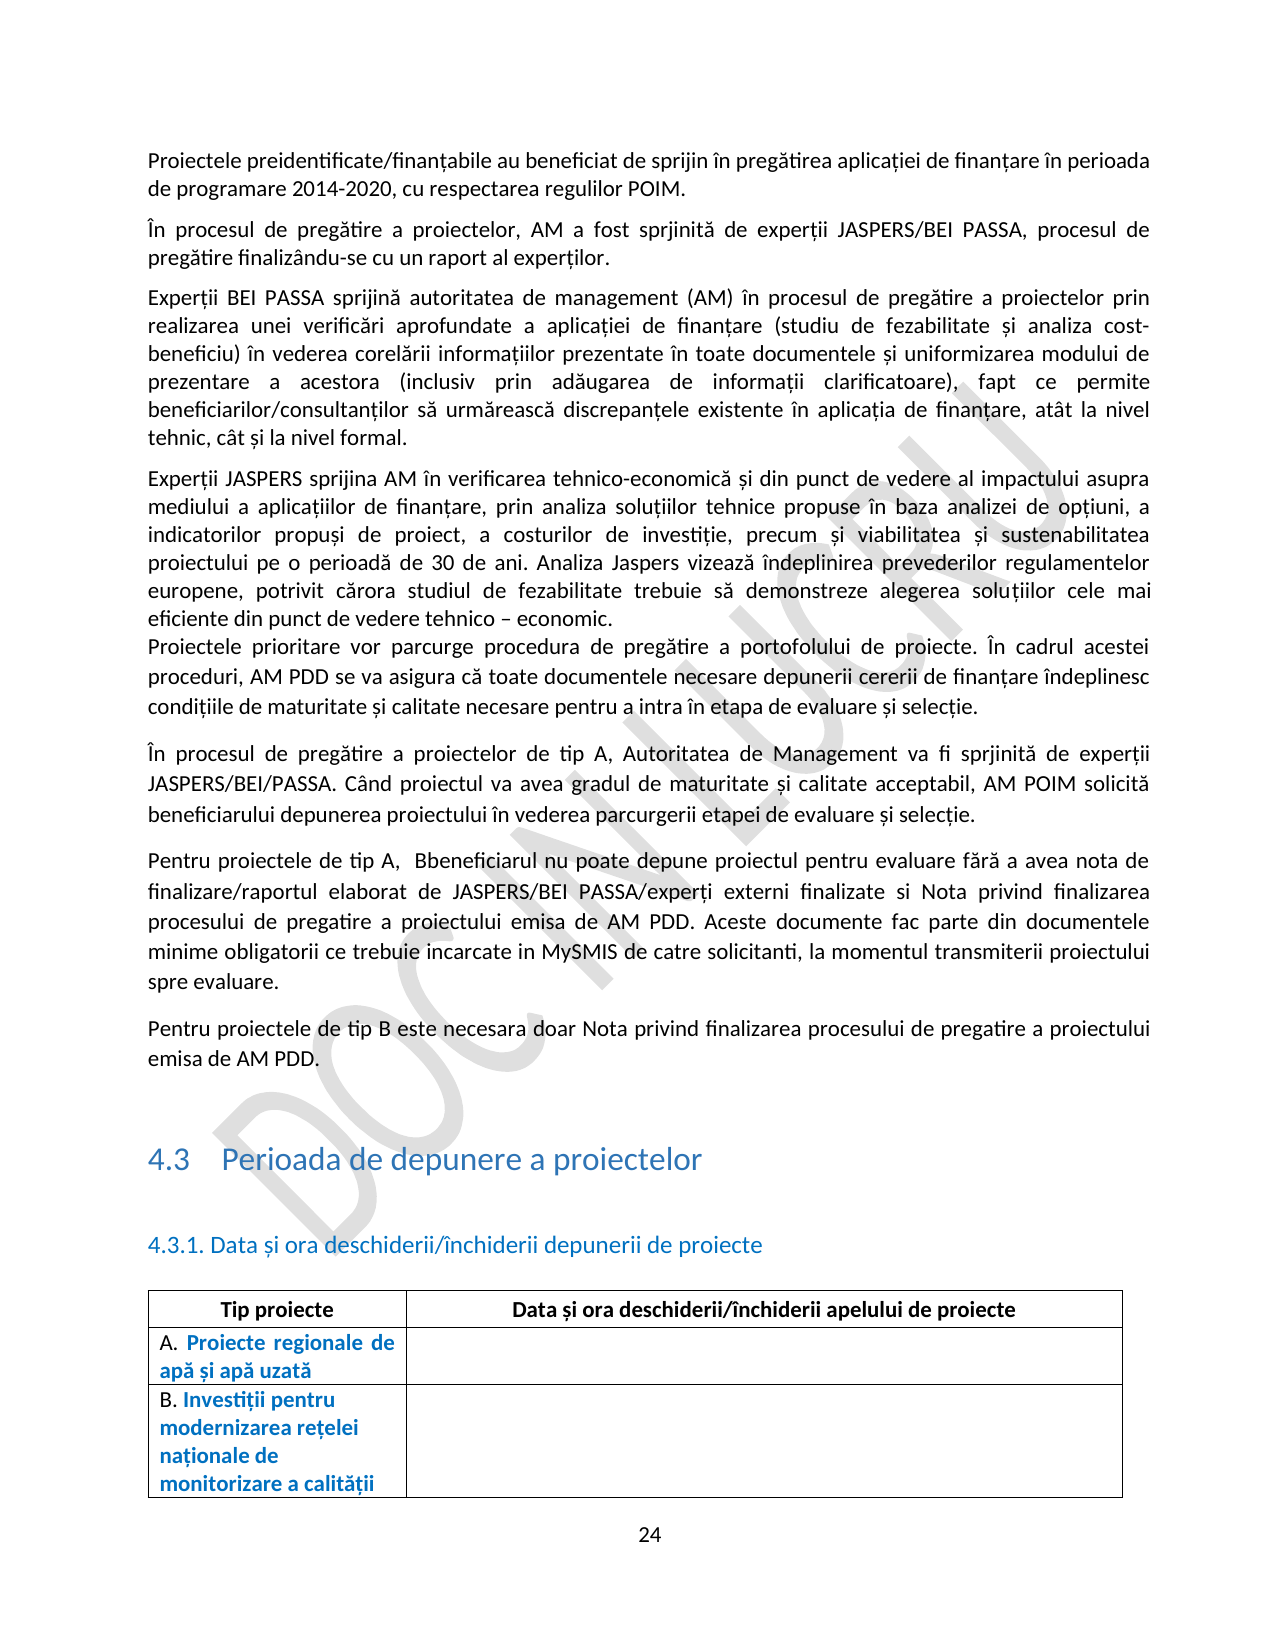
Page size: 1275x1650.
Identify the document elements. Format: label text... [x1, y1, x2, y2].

text Proiectele prioritare vor parcurge procedura de pregătire a portofolului de proiecte. În cadrul acestei proceduri, AM PDD se va asigura că toate documentele necesare depunerii cererii de finanțare îndeplinesc condițiile de maturitate și calitate necesare pentru a intra în etapa de evaluare și selecție. [148, 632, 1152, 721]
table_header Data și ora deschiderii/închiderii apelului de proiecte [407, 1291, 1122, 1327]
text Experții JASPERS sprijina AM în verificarea tehnico-economică și din punct de vedere al impactului asupra mediului a aplicațiilor de finanțare, prin analiza soluțiilor tehnice propuse în baza analizei de opțiuni, a indicatorilor propuși de proiect, a costurilor de investiție, precum și viabilitatea și sustenabilitatea proiectului pe o perioadă de 30 de ani. Analiza Jaspers vizează îndeplinirea prevederilor regulamentelor europene, potrivit cărora studiul de fezabilitate trebuie să demonstreze alegerea soluţiilor cele mai eficiente din punct de vedere tehnico – economic. [148, 464, 1152, 632]
text Pentru proiectele de tip B este necesara doar Nota privind finalizarea procesului de pregatire a proiectului emisa de AM PDD. [148, 1014, 1152, 1073]
text Experții BEI PASSA sprijină autoritatea de management (AM) în procesul de pregătire a proiectelor prin realizarea unei verificări aprofundate a aplicației de finanțare (studiu de fezabilitate și analiza cost-beneficiu) în vederea corelării informațiilor prezentate în toate documentele și uniformizarea modului de prezentare a acestora (inclusiv prin adăugarea de informații clarificatoare), fapt ce permite beneficiarilor/consultanților să urmărească discrepanțele existente în aplicația de finanțare, atât la nivel tehnic, cât și la nivel formal. [148, 283, 1152, 451]
table_cell A. Proiecte regionale de apă şi apă uzată [149, 1328, 406, 1384]
subtitle 4.3.1. Data și ora deschiderii/închiderii depunerii de proiecte [148, 1229, 1152, 1260]
text În procesul de pregătire a proiectelor, AM a fost sprjinită de experții JASPERS/BEI PASSA, procesul de pregătire finalizându-se cu un raport al experților. [148, 215, 1152, 271]
text Proiectele preidentificate/finanțabile au beneficiat de sprijin în pregătirea aplicației de finanțare în perioada de programare 2014-2020, cu respectarea regulilor POIM. [148, 146, 1152, 202]
table_cell [407, 1385, 1122, 1497]
text În procesul de pregătire a proiectelor de tip A, Autoritatea de Management va fi sprjinită de experții JASPERS/BEI/PASSA. Când proiectul va avea gradul de maturitate și calitate acceptabil, AM POIM solicită beneficiarului depunerea proiectului în vederea parcurgerii etapei de evaluare și selecție. [148, 739, 1152, 828]
table_cell [407, 1328, 1122, 1384]
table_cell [149, 1385, 406, 1497]
table_header Tip proiecte [149, 1291, 406, 1327]
subtitle Perioada de depunere a proiectelor [148, 1138, 1152, 1179]
text Pentru proiectele de tip A, Bbeneficiarul nu poate depune proiectul pentru evaluare fără a avea nota de finalizare/raportul elaborat de JASPERS/BEI PASSA/experți externi finalizate si Nota privind finalizarea procesului de pregatire a proiectului emisa de AM PDD. Aceste documente fac parte din documentele minime obligatorii ce trebuie incarcate in MySMIS de catre solicitanti, la momentul transmiterii proiectului spre evaluare. [148, 847, 1152, 996]
